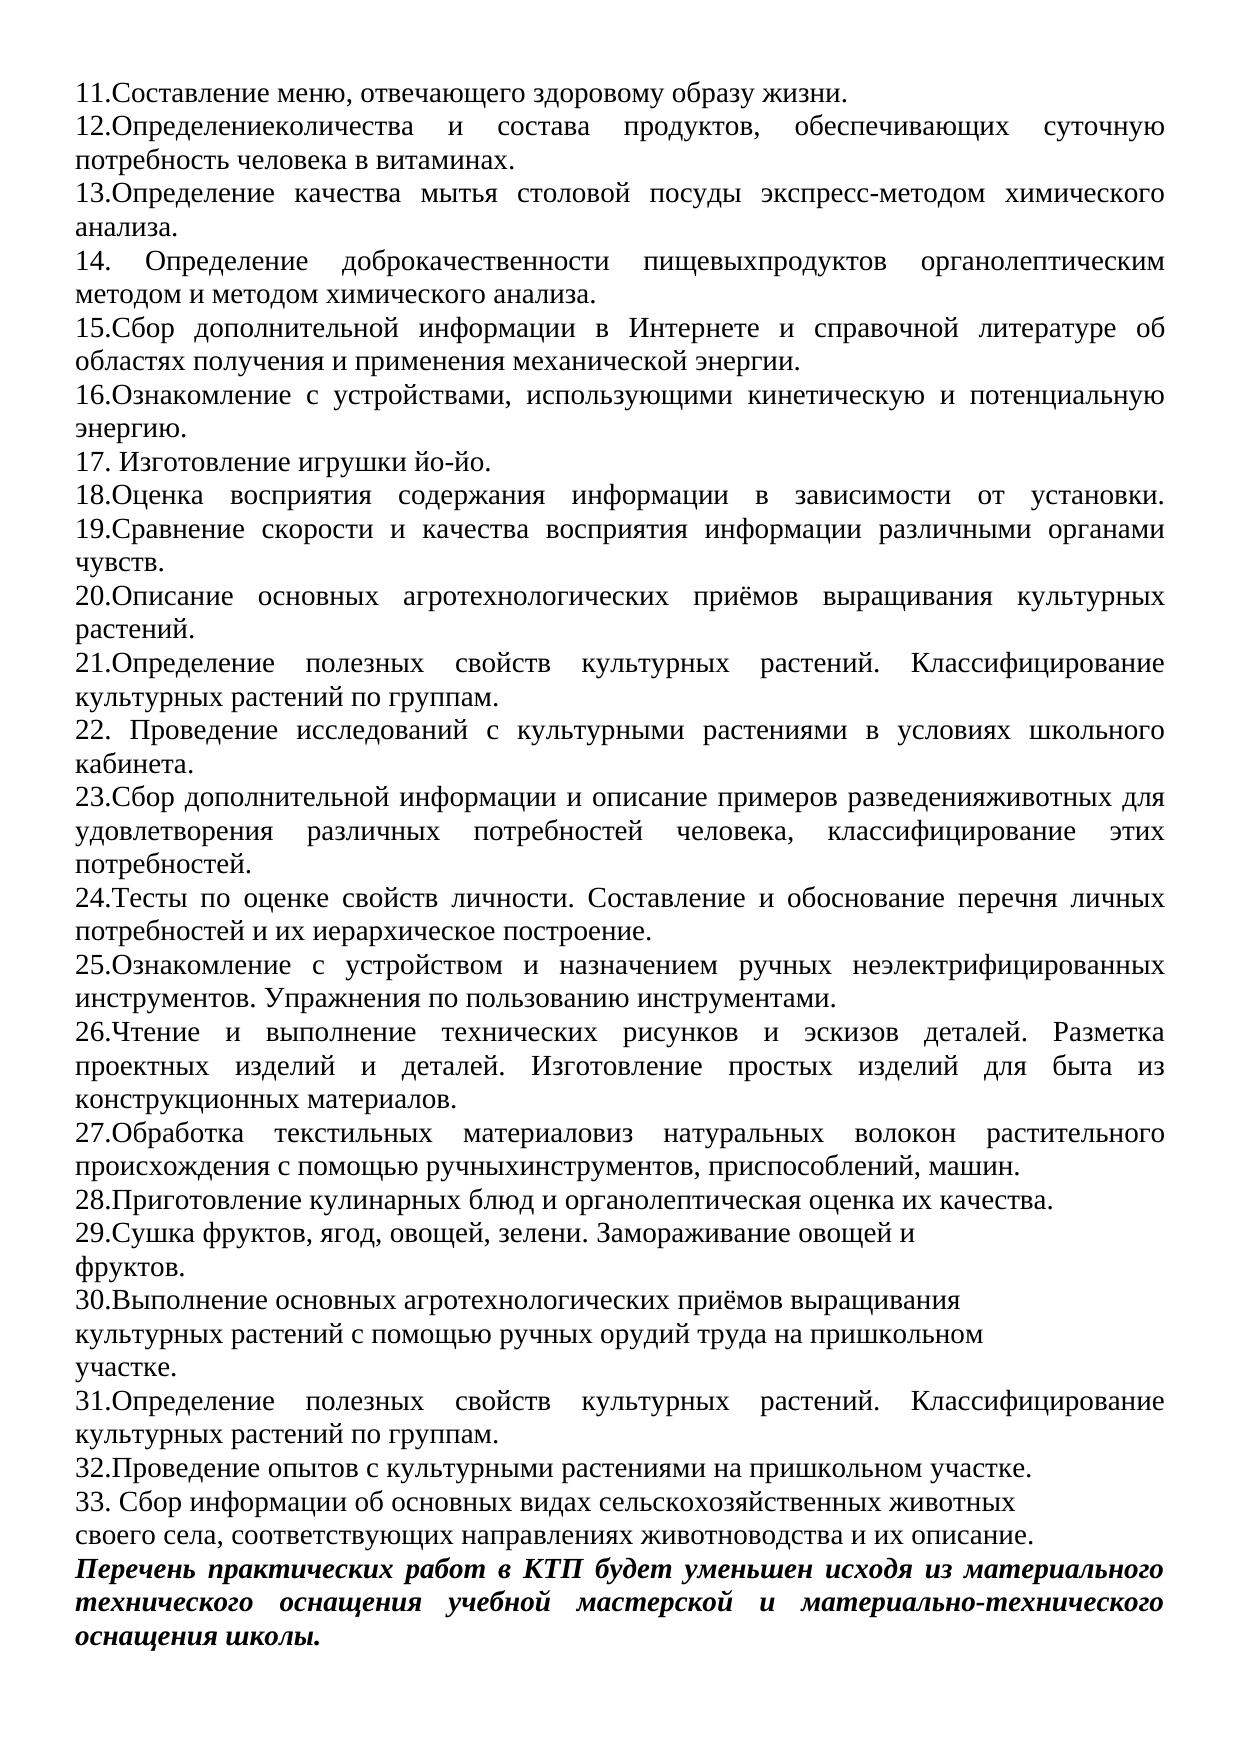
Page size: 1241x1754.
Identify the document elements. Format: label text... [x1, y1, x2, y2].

list 23.Сбор дополнительной информации и описание примеров разведенияживотных для удовлетворения различных потребностей человека, классифицирование этих потребностей. [75, 779, 1165, 880]
list 11.Составление меню, отвечающего здоровому образу жизни. [75, 75, 1165, 108]
list 24.Тесты по оценке свойств личности. Составление и обоснование перечня личных потребностей и их иерархическое построение. [75, 880, 1165, 947]
list 25.Ознакомление с устройством и назначением ручных неэлектрифицированных инструментов. Упражнения по пользованию инструментами. [75, 947, 1165, 1014]
list 28.Приготовление кулинарных блюд и органолептическая оценка их качества. [75, 1182, 1165, 1215]
list 16.Ознакомление с устройствами, использующими кинетическую и потенциальную энергию. [75, 377, 1165, 444]
list 14. Определение доброкачественности пищевыхпродуктов органолептическим методом и методом химического анализа. [75, 243, 1165, 310]
list 32.Проведение опытов с культурными растениями на пришкольном участке. [75, 1450, 1165, 1484]
list Перечень практических работ в КТП будет уменьшен исходя из материального технического оснащения учебной мастерской и материально-технического оснащения школы. [75, 1551, 1165, 1651]
list 30.Выполнение основных агротехнологических приёмов выращивания [75, 1282, 1165, 1316]
list 18.Оценка восприятия содержания информации в зависимости от установки. 19.Сравнение скорости и качества восприятия информации различными органами чувств. [75, 477, 1165, 578]
list 17. Изготовление игрушки йо-йо. [75, 444, 1165, 477]
list 29.Сушка фруктов, ягод, овощей, зелени. Замораживание овощей и [75, 1215, 1165, 1249]
list 15.Сбор дополнительной информации в Интернете и справочной литературе об областях получения и применения механической энергии. [75, 310, 1165, 377]
list 31.Определение полезных свойств культурных растений. Классифицирование культурных растений по группам. [75, 1383, 1165, 1450]
list 12.Определениеколичества и состава продуктов, обеспечивающих суточную потребность человека в витаминах. [75, 108, 1165, 176]
list своего села, соответствующих направлениях животноводства и их описание. [75, 1517, 1165, 1551]
list 33. Сбор информации об основных видах сельскохозяйственных животных [75, 1484, 1165, 1517]
list фруктов. [75, 1249, 1165, 1282]
list 13.Определение качества мытья столовой посуды экспресс-методом химического анализа. [75, 176, 1165, 243]
list культурных растений с помощью ручных орудий труда на пришкольном [75, 1316, 1165, 1349]
list 21.Определение полезных свойств культурных растений. Классифицирование культурных растений по группам. [75, 645, 1165, 712]
list 27.Обработка текстильных материаловиз натуральных волокон растительного происхождения с помощью ручныхинструментов, приспособлений, машин. [75, 1115, 1165, 1182]
list 22. Проведение исследований с культурными растениями в условиях школьного кабинета. [75, 712, 1165, 779]
list 26.Чтение и выполнение технических рисунков и эскизов деталей. Разметка проектных изделий и деталей. Изготовление простых изделий для быта из конструкционных материалов. [75, 1014, 1165, 1115]
list участке. [75, 1349, 1165, 1383]
list 20.Описание основных агротехнологических приёмов выращивания культурных растений. [75, 578, 1165, 645]
